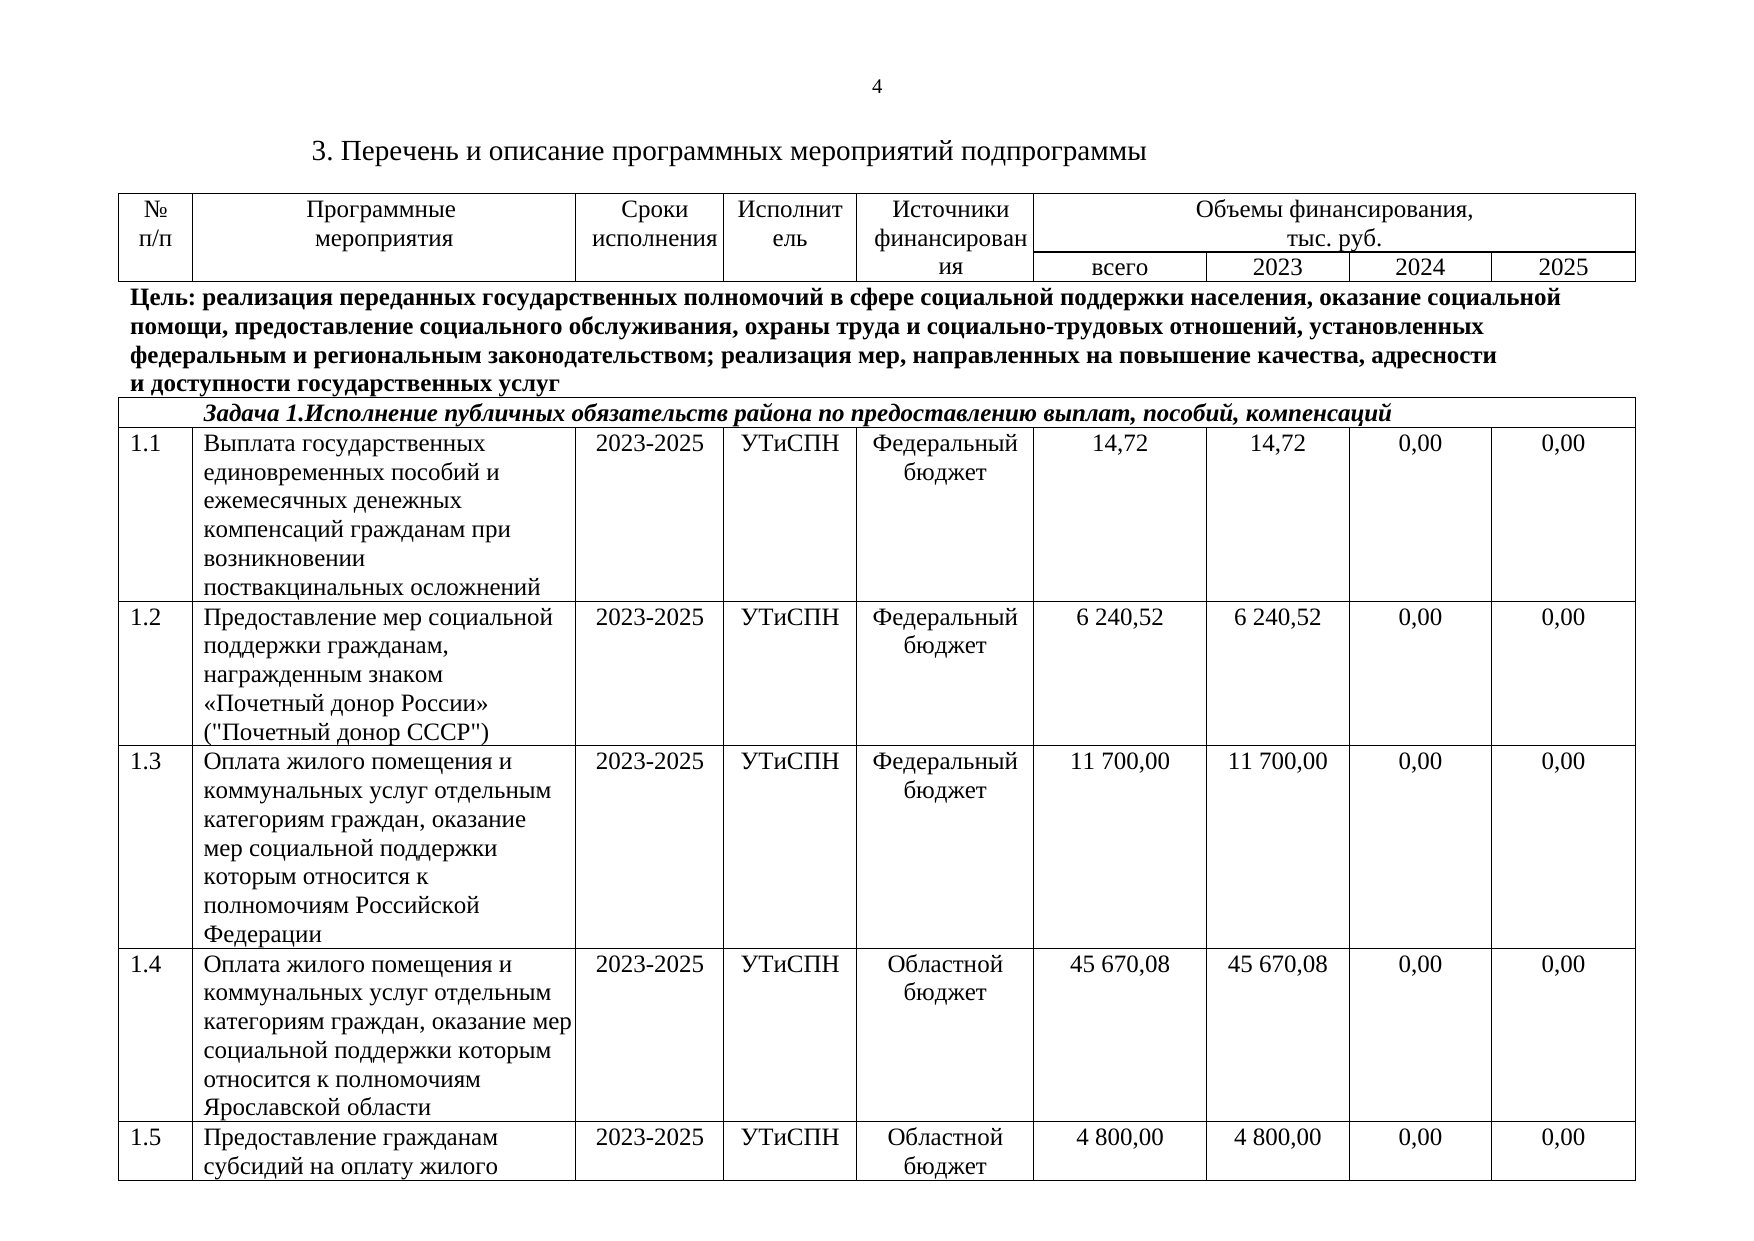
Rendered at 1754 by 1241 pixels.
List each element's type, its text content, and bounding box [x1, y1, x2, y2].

table_cell 1.4 [119, 949, 192, 1121]
table_cell Предоставление мер социальной поддержки гражданам, награжденным знаком «Почетный донор России» ("Почетный донор СССР") [193, 602, 575, 745]
table_cell 45 670,08 [1207, 949, 1349, 1121]
table_cell 1.3 [119, 746, 192, 948]
table_cell 11 700,00 [1207, 746, 1349, 948]
table_cell Областной бюджет [857, 1122, 1033, 1180]
table_cell 2023-2025 [576, 949, 723, 1121]
table_cell 14,72 [1034, 428, 1206, 601]
table_cell 1.5 [119, 1122, 192, 1180]
table_cell Федеральный бюджет [857, 746, 1033, 948]
table_cell УТиСПН [724, 1122, 856, 1180]
table_cell 0,00 [1492, 949, 1635, 1121]
table_header Исполнитель [724, 194, 856, 281]
table_cell 2023-2025 [576, 428, 723, 601]
table_cell 6 240,52 [1034, 602, 1206, 745]
table_cell 45 670,08 [1034, 949, 1206, 1121]
table_header Сроки исполнения [576, 194, 723, 281]
table_cell 2023-2025 [576, 1122, 723, 1180]
table_cell 1.1 [119, 428, 192, 601]
table_cell 2023-2025 [576, 602, 723, 745]
table_cell УТиСПН [724, 949, 856, 1121]
table_cell 1.2 [119, 602, 192, 745]
table_cell Областной бюджет [857, 949, 1033, 1121]
table_cell 0,00 [1492, 746, 1635, 948]
table_cell 0,00 [1350, 428, 1491, 601]
table_cell 0,00 [1350, 949, 1491, 1121]
table_cell всего [1034, 253, 1206, 281]
text 3. Перечень и описание программных мероприятий подпрограммы [311, 133, 1636, 166]
table_cell Оплата жилого помещения и коммунальных услуг отдельным категориям граждан, оказание мер социальной поддержки которым относится к полномочиям Ярославской области [193, 949, 575, 1121]
table_header Программные мероприятия [193, 194, 575, 281]
table_cell УТиСПН [724, 602, 856, 745]
table_cell 6 240,52 [1207, 602, 1349, 745]
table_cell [193, 1122, 575, 1180]
table_cell Федеральный бюджет [857, 428, 1033, 601]
table_header Объемы финансирования, тыс. руб. [1034, 194, 1635, 251]
table_cell Федеральный бюджет [857, 602, 1033, 745]
table_cell Задача 1.Исполнение публичных обязательств района по предоставлению выплат, пособий, компенсаций [119, 398, 1635, 427]
table_cell 0,00 [1492, 602, 1635, 745]
table_cell 0,00 [1350, 602, 1491, 745]
table_cell 0,00 [1492, 428, 1635, 601]
table_cell 0,00 [1350, 746, 1491, 948]
table_cell Цель: реализация переданных государственных полномочий в сфере социальной поддержки населения, оказание социальной помощи, предоставление социального обслуживания, охраны труда и социально-трудовых отношений, установленных федеральным и региональным законодательством; реализация мер, направленных на повышение качества, адресности и доступности государственных услуг [119, 282, 1635, 397]
table_cell 2023 [1207, 253, 1349, 281]
table_cell 14,72 [1207, 428, 1349, 601]
table_cell УТиСПН [724, 428, 856, 601]
table_header Источники финансирования [857, 194, 1033, 281]
table_cell 4 800,00 [1207, 1122, 1349, 1180]
table_cell 0,00 [1492, 1122, 1635, 1180]
table_cell 11 700,00 [1034, 746, 1206, 948]
table_cell 4 800,00 [1034, 1122, 1206, 1180]
table_cell 2023-2025 [576, 746, 723, 948]
table_cell Выплата государственных единовременных пособий и ежемесячных денежных компенсаций гражданам при возникновении поствакцинальных осложнений [193, 428, 575, 601]
table_cell 2025 [1492, 253, 1635, 281]
table_header № п/п [119, 194, 192, 281]
table_cell 0,00 [1350, 1122, 1491, 1180]
table_cell 2024 [1350, 253, 1491, 281]
table_cell Оплата жилого помещения и коммунальных услуг отдельным категориям граждан, оказание мер социальной поддержки которым относится к полномочиям Российской Федерации [193, 746, 575, 948]
table_cell УТиСПН [724, 746, 856, 948]
